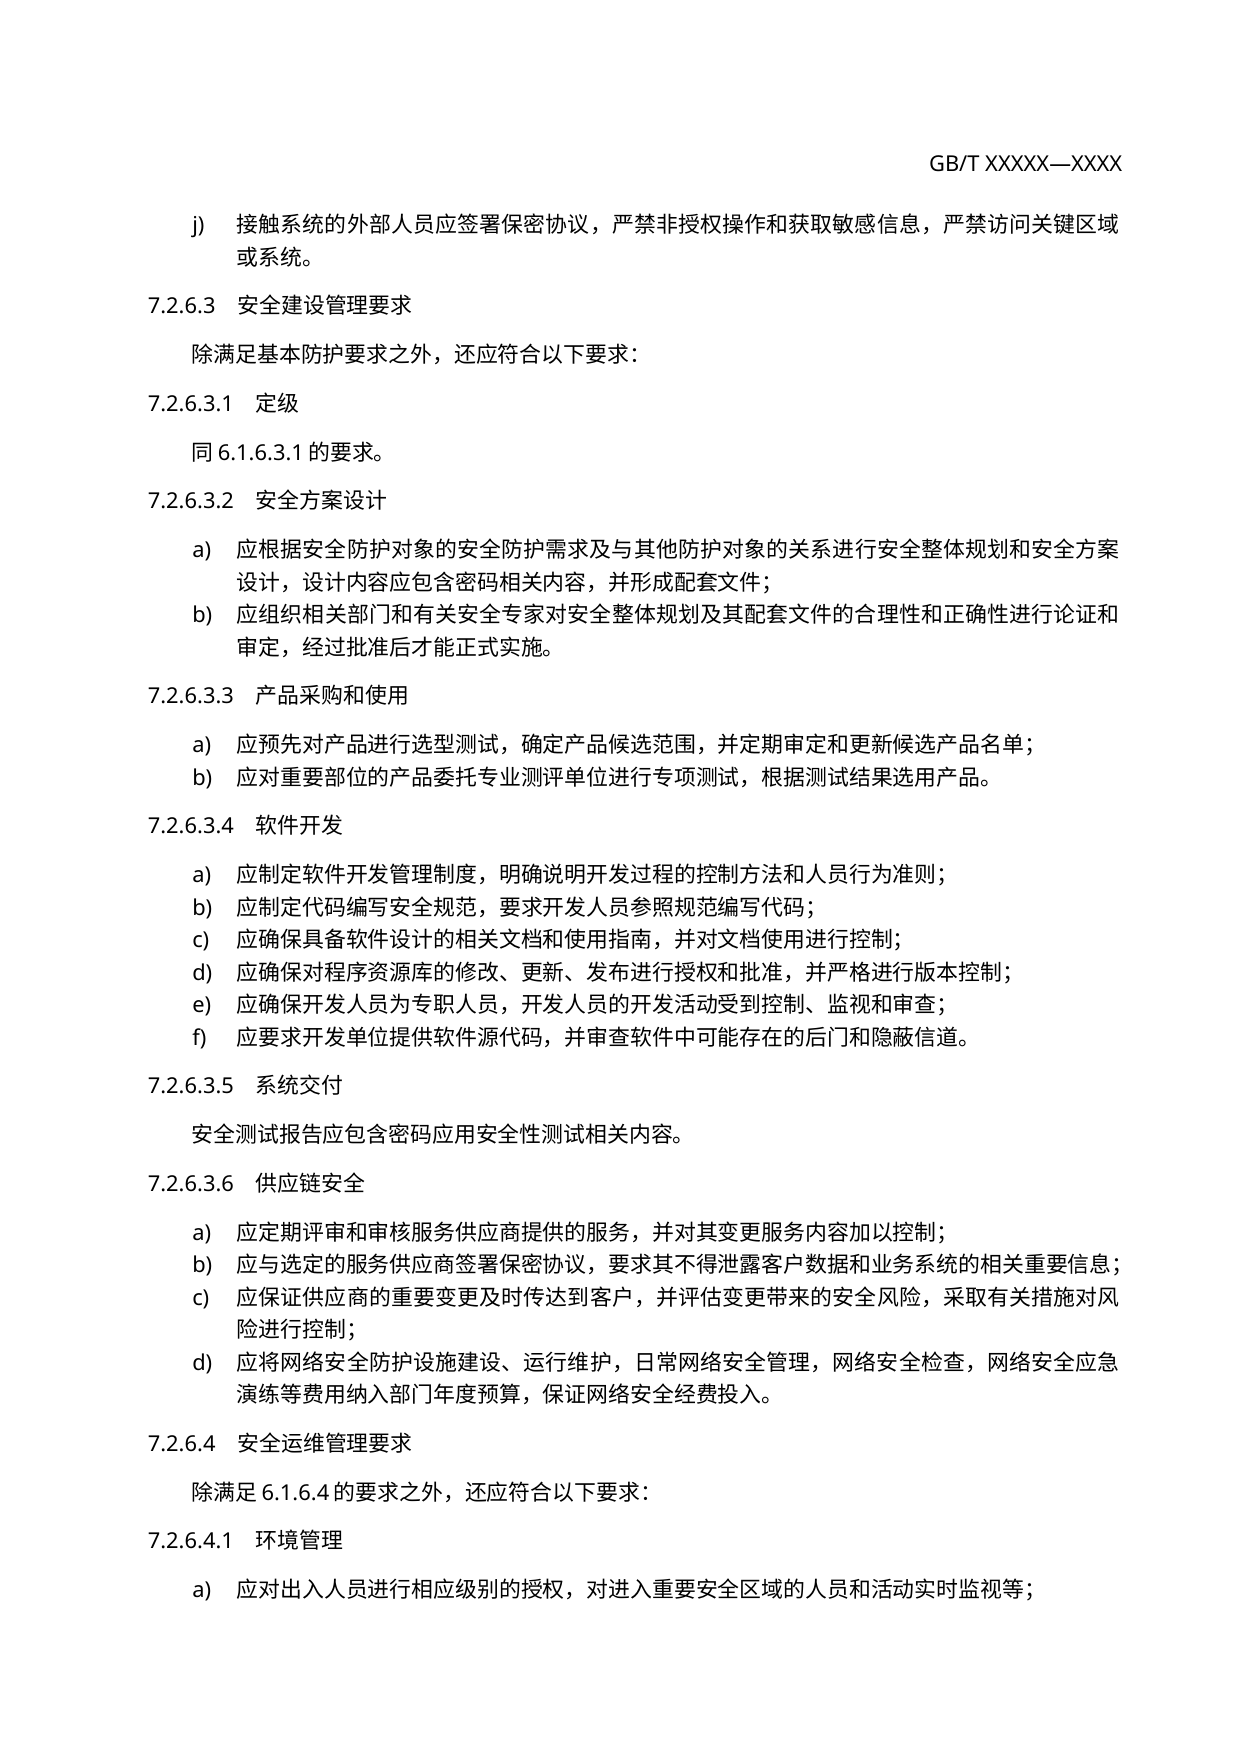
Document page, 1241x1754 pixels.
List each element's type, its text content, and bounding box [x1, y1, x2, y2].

list 应定期评审和审核服务供应商提供的服务，并对其变更服务内容加以控制； [192, 1214, 1122, 1247]
text 除满足6.1.6.4的要求之外，还应符合以下要求： [148, 1474, 1122, 1507]
text 系统交付 [148, 1068, 1122, 1101]
list 应制定软件开发管理制度，明确说明开发过程的控制方法和人员行为准则； [192, 857, 1122, 889]
list 应确保具备软件设计的相关文档和使用指南，并对文档使用进行控制； [192, 922, 1122, 954]
text 安全方案设计 [148, 483, 1122, 516]
text 安全测试报告应包含密码应用安全性测试相关内容。 [148, 1117, 1122, 1149]
list 应确保开发人员为专职人员，开发人员的开发活动受到控制、监视和审查； [192, 987, 1122, 1019]
list 应预先对产品进行选型测试，确定产品候选范围，并定期审定和更新候选产品名单； [192, 727, 1122, 759]
list 应与选定的服务供应商签署保密协议，要求其不得泄露客户数据和业务系统的相关重要信息； [192, 1247, 1122, 1279]
list 接触系统的外部人员应签署保密协议，严禁非授权操作和获取敏感信息，严禁访问关键区域或系统。 [192, 207, 1122, 272]
list 应确保对程序资源库的修改、更新、发布进行授权和批准，并严格进行版本控制； [192, 954, 1122, 987]
list 应将网络安全防护设施建设、运行维护，日常网络安全管理，网络安全检查，网络安全应急演练等费用纳入部门年度预算，保证网络安全经费投入。 [192, 1344, 1122, 1409]
list 应要求开发单位提供软件源代码，并审查软件中可能存在的后门和隐蔽信道。 [192, 1019, 1122, 1052]
text 产品采购和使用 [148, 678, 1122, 711]
list 应制定代码编写安全规范，要求开发人员参照规范编写代码； [192, 889, 1122, 922]
list 应保证供应商的重要变更及时传达到客户，并评估变更带来的安全风险，采取有关措施对风险进行控制； [192, 1279, 1122, 1344]
text 同6.1.6.3.1的要求。 [148, 434, 1122, 467]
text 定级 [148, 386, 1122, 418]
list 应组织相关部门和有关安全专家对安全整体规划及其配套文件的合理性和正确性进行论证和审定，经过批准后才能正式实施。 [192, 597, 1122, 662]
list 应根据安全防护对象的安全防护需求及与其他防护对象的关系进行安全整体规划和安全方案设计，设计内容应包含密码相关内容，并形成配套文件； [192, 532, 1122, 597]
list 应对重要部位的产品委托专业测评单位进行专项测试，根据测试结果选用产品。 [192, 759, 1122, 792]
list 应对出入人员进行相应级别的授权，对进入重要安全区域的人员和活动实时监视等； [192, 1572, 1122, 1604]
text 软件开发 [148, 808, 1122, 841]
text 安全建设管理要求 [148, 288, 1122, 321]
text 供应链安全 [148, 1166, 1122, 1198]
text 除满足基本防护要求之外，还应符合以下要求： [148, 337, 1122, 369]
text 安全运维管理要求 [148, 1426, 1122, 1458]
text 环境管理 [148, 1523, 1122, 1556]
